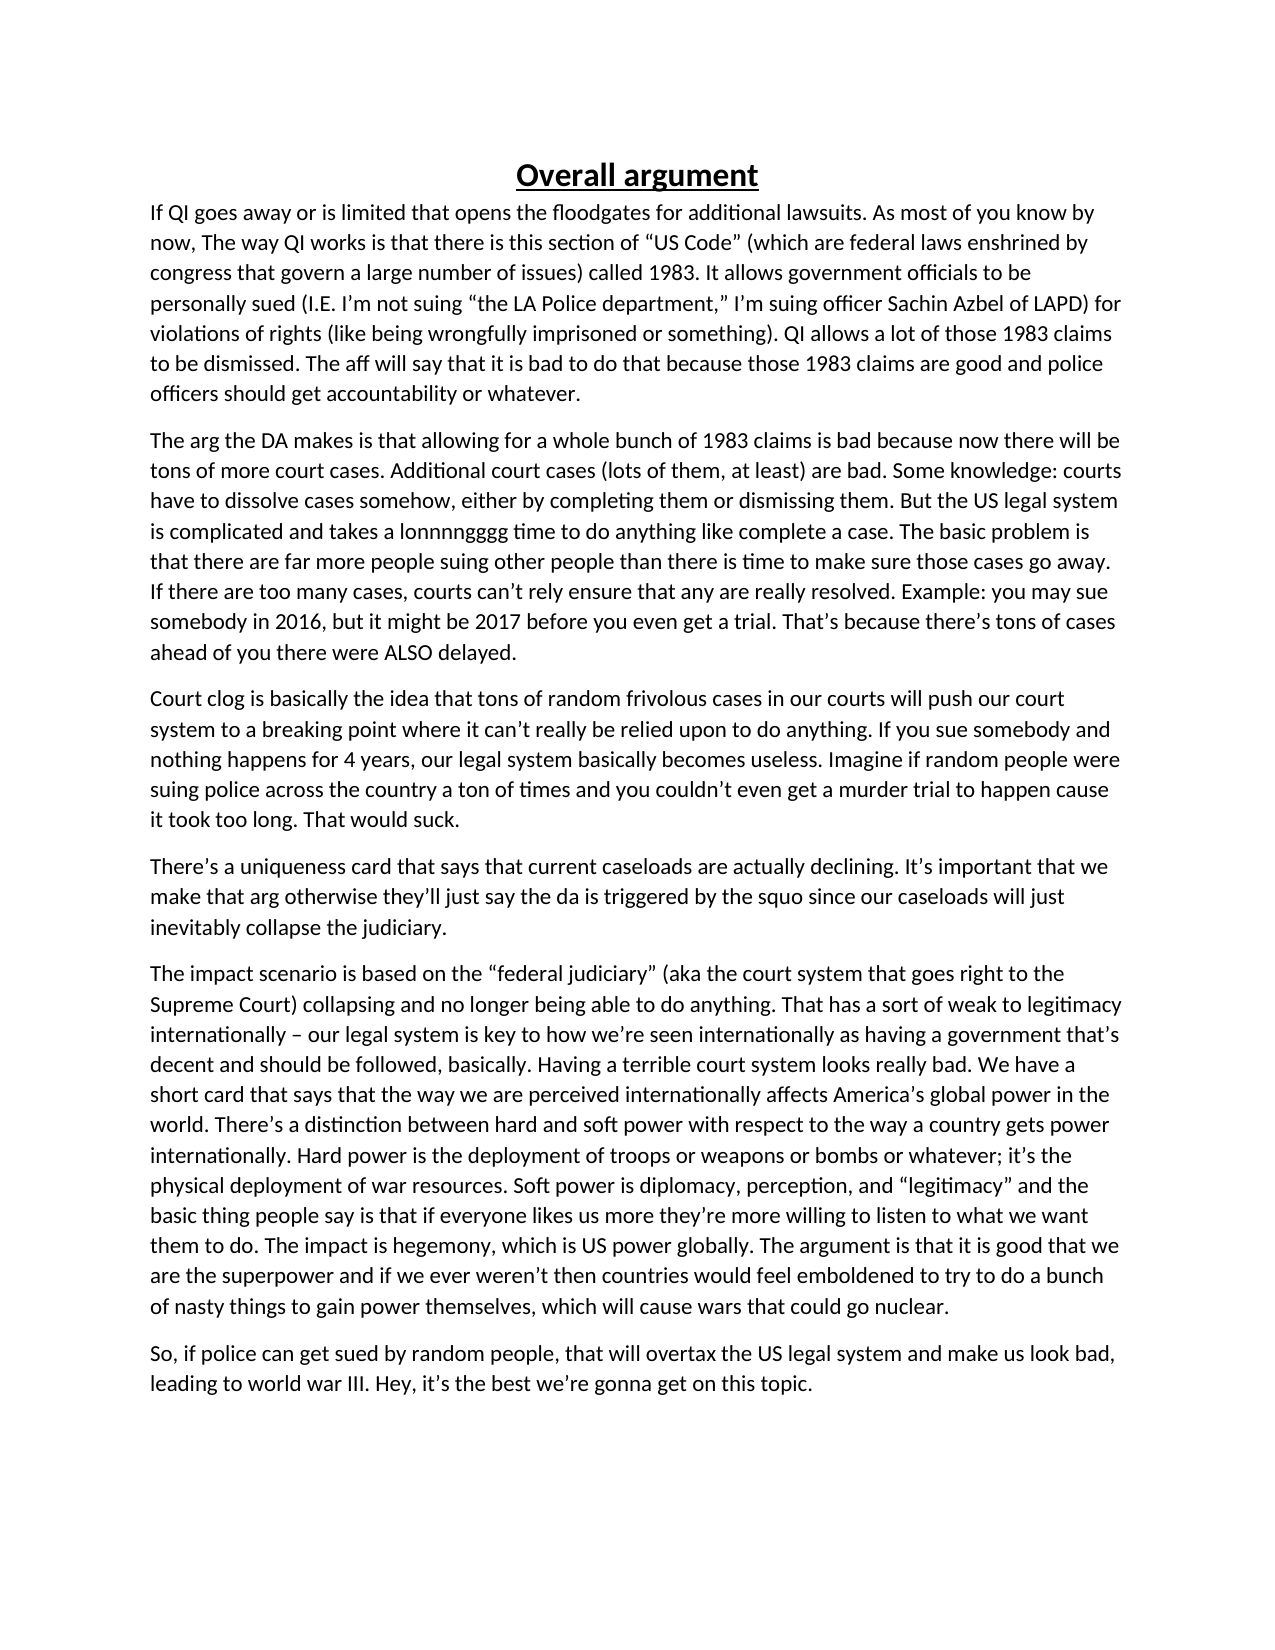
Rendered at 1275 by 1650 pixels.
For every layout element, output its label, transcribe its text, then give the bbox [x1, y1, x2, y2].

subtitle Overall argument [150, 154, 1125, 195]
text Court clog is basically the idea that tons of random frivolous cases in our courts will push our court system to a breaking point where it can’t really be relied upon to do anything. If you sue somebody and nothing happens for 4 years, our legal system basically becomes useless. Imagine if random people were suing police across the country a ton of times and you couldn’t even get a murder trial to happen cause it took too long. That would suck. [150, 684, 1125, 833]
text The impact scenario is based on the “federal judiciary” (aka the court system that goes right to the Supreme Court) collapsing and no longer being able to do anything. That has a sort of weak to legitimacy internationally – our legal system is key to how we’re seen internationally as having a government that’s decent and should be followed, basically. Having a terrible court system looks really bad. We have a short card that says that the way we are perceived internationally affects America’s global power in the world. There’s a distinction between hard and soft power with respect to the way a country gets power internationally. Hard power is the deployment of troops or weapons or bombs or whatever; it’s the physical deployment of war resources. Soft power is diplomacy, perception, and “legitimacy” and the basic thing people say is that if everyone likes us more they’re more willing to listen to what we want them to do. The impact is hegemony, which is US power globally. The argument is that it is good that we are the superpower and if we ever weren’t then countries would feel emboldened to try to do a bunch of nasty things to gain power themselves, which will cause wars that could go nuclear. [150, 959, 1125, 1320]
text If QI goes away or is limited that opens the floodgates for additional lawsuits. As most of you know by now, The way QI works is that there is this section of “US Code” (which are federal laws enshrined by congress that govern a large number of issues) called 1983. It allows government officials to be personally sued (I.E. I’m not suing “the LA Police department,” I’m suing officer Sachin Azbel of LAPD) for violations of rights (like being wrongfully imprisoned or something). QI allows a lot of those 1983 claims to be dismissed. The aff will say that it is bad to do that because those 1983 claims are good and police officers should get accountability or whatever. [150, 198, 1125, 407]
text There’s a uniqueness card that says that current caseloads are actually declining. It’s important that we make that arg otherwise they’ll just say the da is triggered by the squo since our caseloads will just inevitably collapse the judiciary. [150, 852, 1125, 941]
text The arg the DA makes is that allowing for a whole bunch of 1983 claims is bad because now there will be tons of more court cases. Additional court cases (lots of them, at least) are bad. Some knowledge: courts have to dissolve cases somehow, either by completing them or dismissing them. But the US legal system is complicated and takes a lonnnngggg time to do anything like complete a case. The basic problem is that there are far more people suing other people than there is time to make sure those cases go away. If there are too many cases, courts can’t rely ensure that any are really resolved. Example: you may sue somebody in 2016, but it might be 2017 before you even get a trial. That’s because there’s tons of cases ahead of you there were ALSO delayed. [150, 426, 1125, 666]
text So, if police can get sued by random people, that will overtax the US legal system and make us look bad, leading to world war III. Hey, it’s the best we’re gonna get on this topic. [150, 1339, 1125, 1397]
